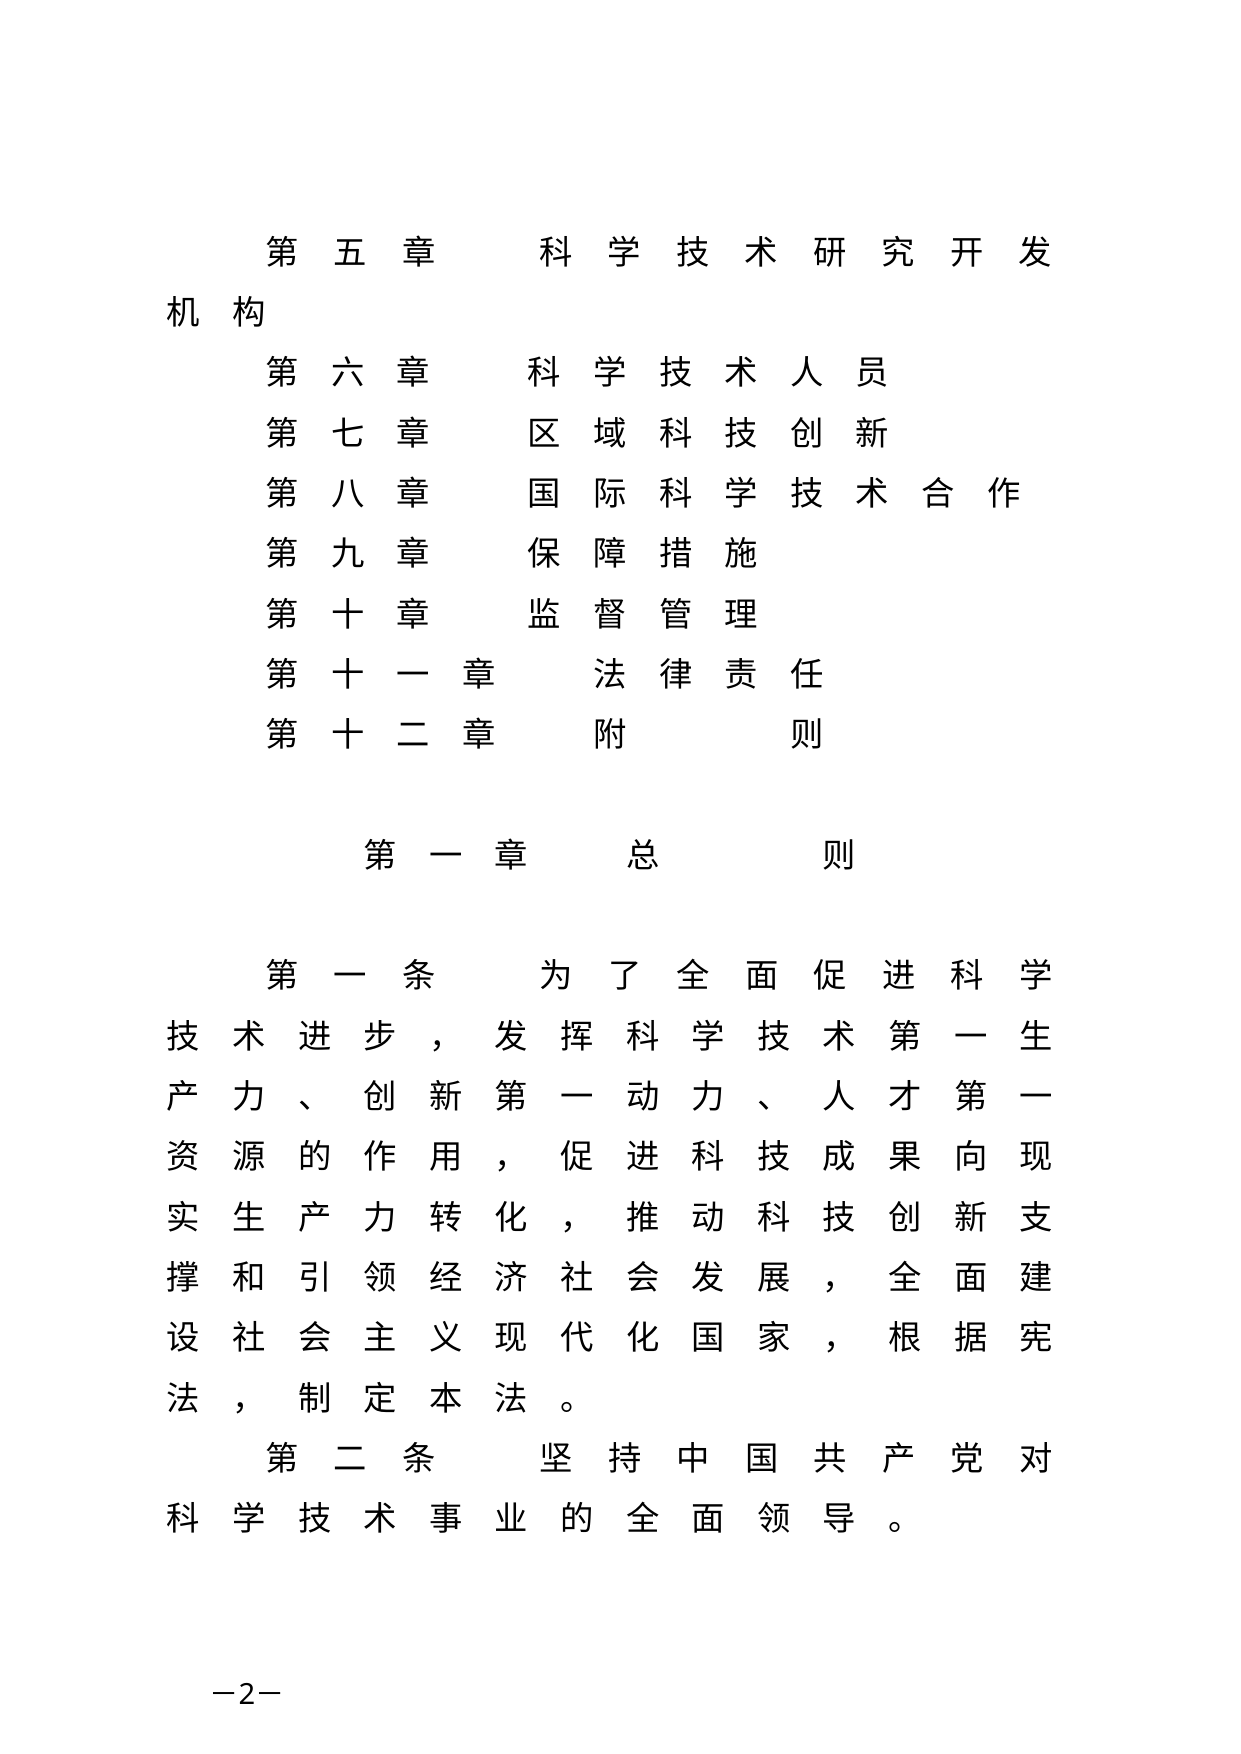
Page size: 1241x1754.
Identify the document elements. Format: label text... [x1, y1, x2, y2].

text 第十一章 法律责任 [167, 642, 1085, 702]
text 第一章 总 则 [167, 822, 1085, 883]
text 第七章 区域科技创新 [167, 400, 1085, 461]
text 第九章 保障措施 [167, 521, 1085, 581]
text 第二条 坚持中国共产党对科学技术事业的全面领导。 [167, 1426, 1085, 1546]
text 第五章 科学技术研究开发机构 [167, 219, 1085, 340]
text 第六章 科学技术人员 [167, 340, 1085, 400]
text 第十二章 附 则 [167, 702, 1085, 762]
text 第八章 国际科学技术合作 [167, 461, 1085, 521]
text 第十章 监督管理 [167, 581, 1085, 642]
text 第一条 为了全面促进科学技术进步，发挥科学技术第一生产力、创新第一动力、人才第一资源的作用，促进科技成果向现实生产力转化，推动科技创新支撑和引领经济社会发展，全面建设社会主义现代化国家，根据宪法，制定本法。 [167, 943, 1085, 1426]
